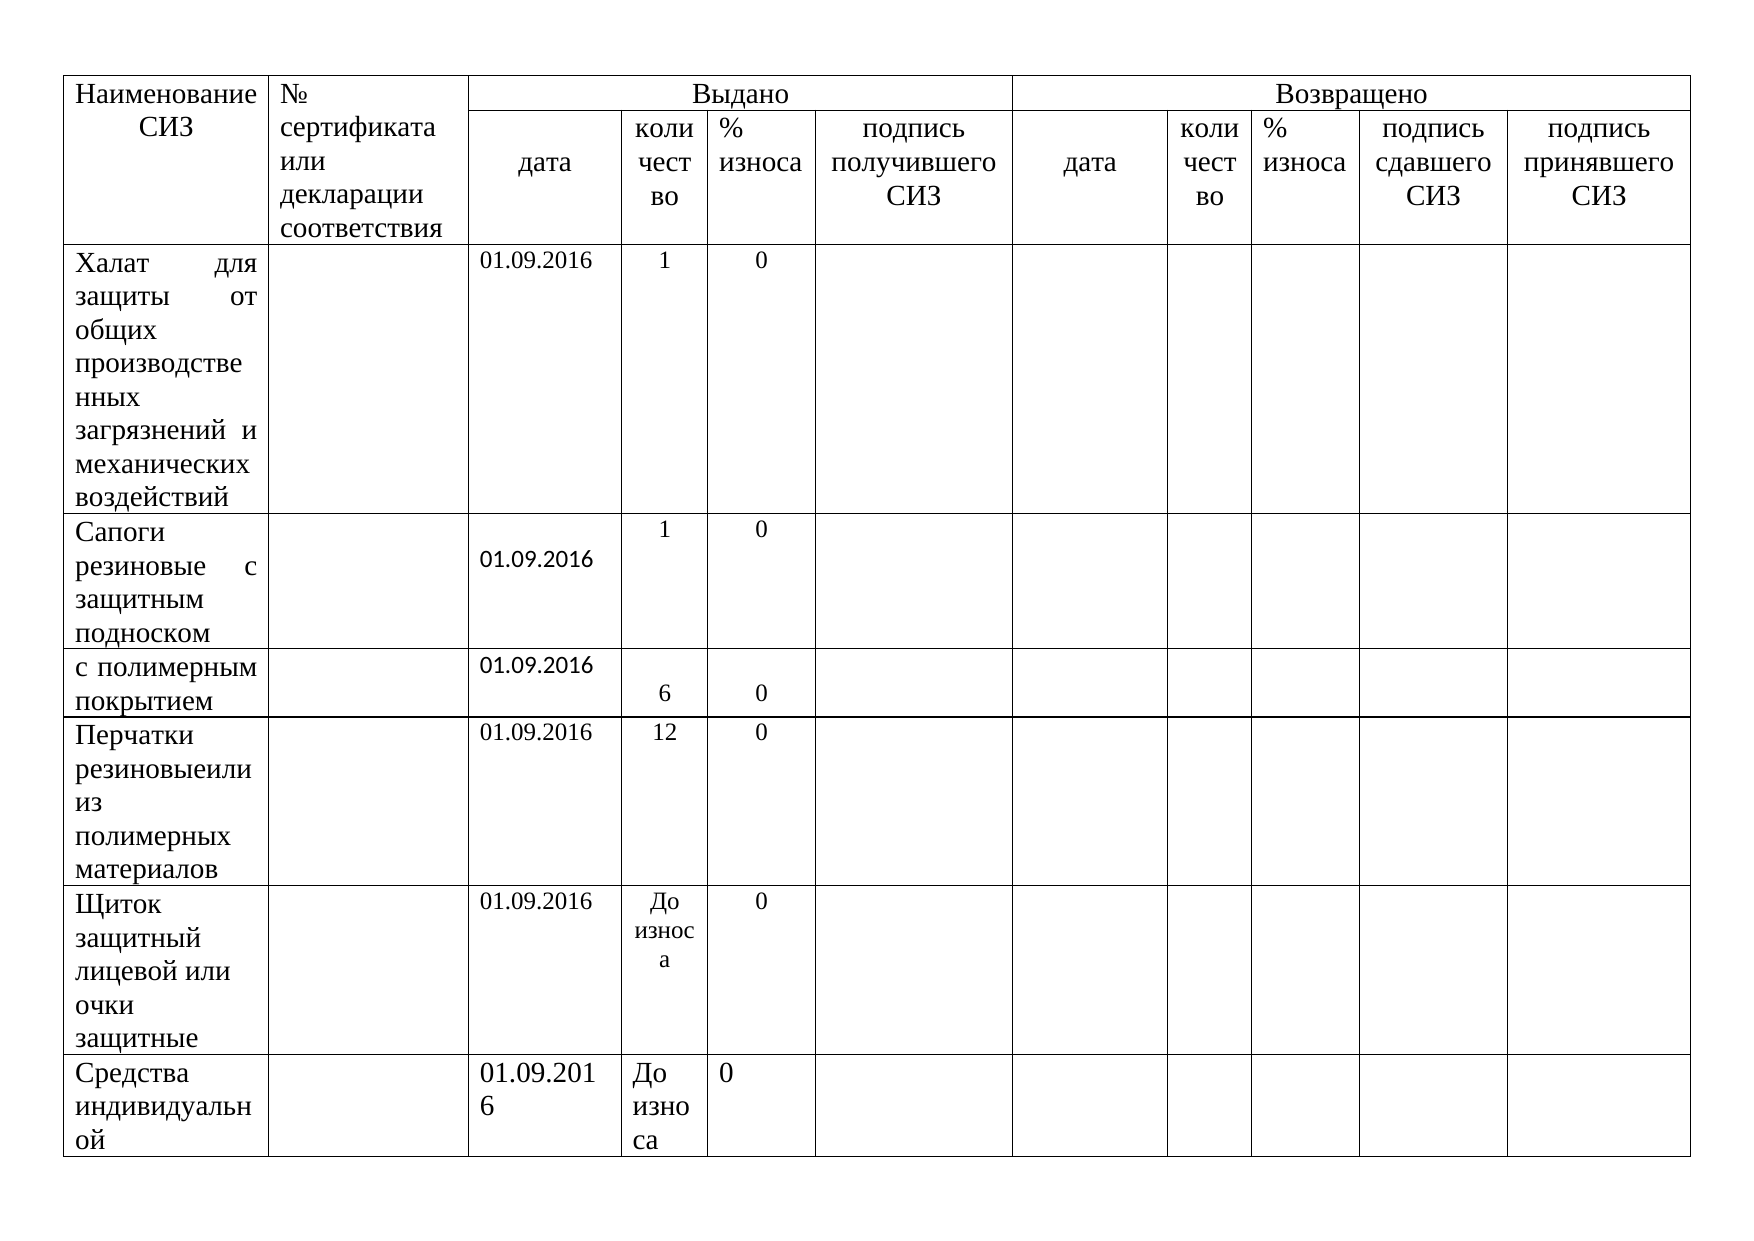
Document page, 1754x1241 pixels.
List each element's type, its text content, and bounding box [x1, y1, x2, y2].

table_header № сертификата или декларации соответствия [269, 76, 468, 244]
table_cell [1360, 1055, 1507, 1156]
table_cell [269, 245, 468, 513]
table_cell дата [469, 111, 621, 244]
table_cell подпись получившего СИЗ [816, 111, 1012, 244]
table_cell 01.09.2016 [469, 514, 621, 648]
table_cell [816, 649, 1012, 716]
table_cell [269, 649, 468, 716]
table_cell [1360, 514, 1507, 648]
table_cell 01.09.2016 [469, 718, 621, 885]
table_cell 0 [708, 886, 815, 1054]
table_cell [1508, 514, 1690, 648]
table_cell 1 [622, 514, 707, 648]
table_cell [269, 514, 468, 648]
table_cell [1168, 1055, 1251, 1156]
table_cell 01.09.2016 [469, 886, 621, 1054]
table_cell [1013, 718, 1167, 885]
table_cell [269, 718, 468, 885]
table_cell [1360, 718, 1507, 885]
table_cell Перчатки резиновыеили из полимерных материалов [64, 718, 268, 885]
table_cell [1360, 245, 1507, 513]
table_cell [1252, 1055, 1359, 1156]
table_cell [269, 886, 468, 1054]
table_header Возвращено [1013, 76, 1690, 109]
table_cell [1508, 649, 1690, 716]
table_cell % износа [1252, 111, 1359, 244]
table_cell Халат для защиты от общих производственных загрязнений и механических воздействий [64, 245, 268, 513]
table_cell 6 [622, 649, 707, 716]
table_cell подпись сдавшего СИЗ [1360, 111, 1507, 244]
table_cell [816, 245, 1012, 513]
table_cell 12 [622, 718, 707, 885]
table_cell [1508, 245, 1690, 513]
table_cell [1252, 514, 1359, 648]
table_cell Щиток защитный лицевой или очки защитные [64, 886, 268, 1054]
table_cell [1508, 886, 1690, 1054]
table_cell 0 [708, 649, 815, 716]
table_cell [1013, 649, 1167, 716]
table_cell подпись принявшего СИЗ [1508, 111, 1690, 244]
table_cell [1252, 886, 1359, 1054]
table_header Наименование СИЗ [64, 76, 268, 244]
table_cell [1252, 245, 1359, 513]
table_cell дата [1013, 111, 1167, 244]
table_header Выдано [469, 76, 1012, 109]
table_cell [1168, 718, 1251, 885]
table_cell [269, 1055, 468, 1156]
table_cell [816, 1055, 1012, 1156]
table_cell 01.09.2016 [469, 245, 621, 513]
table_cell [1360, 649, 1507, 716]
table_cell [1360, 886, 1507, 1054]
table_cell [1013, 886, 1167, 1054]
table_cell [1508, 1055, 1690, 1156]
table_cell 1 [622, 245, 707, 513]
table_cell 0 [708, 1055, 815, 1156]
table_cell [1168, 245, 1251, 513]
table_cell [1168, 514, 1251, 648]
table_cell [816, 718, 1012, 885]
table_cell 0 [708, 514, 815, 648]
table_cell [1508, 718, 1690, 885]
table_cell [1168, 649, 1251, 716]
table_cell 01.09.2016 [469, 1055, 621, 1156]
table_cell [816, 514, 1012, 648]
table_cell 0 [708, 245, 815, 513]
table_cell [816, 886, 1012, 1054]
table_cell 0 [708, 718, 815, 885]
table_cell 01.09.2016 [469, 649, 621, 716]
table_cell [1013, 514, 1167, 648]
table_cell количество [1168, 111, 1251, 244]
table_cell До износа [622, 1055, 707, 1156]
table_cell % износа [708, 111, 815, 244]
table_cell Сапоги резиновые с защитным подноском [64, 514, 268, 648]
table_cell [1252, 649, 1359, 716]
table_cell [64, 1055, 268, 1156]
table_cell До износа [622, 886, 707, 1054]
table_cell с полимерным покрытием [64, 649, 268, 716]
table_cell [1013, 245, 1167, 513]
table_cell количество [622, 111, 707, 244]
table_cell [1013, 1055, 1167, 1156]
table_cell [1252, 718, 1359, 885]
table_cell [1168, 886, 1251, 1054]
